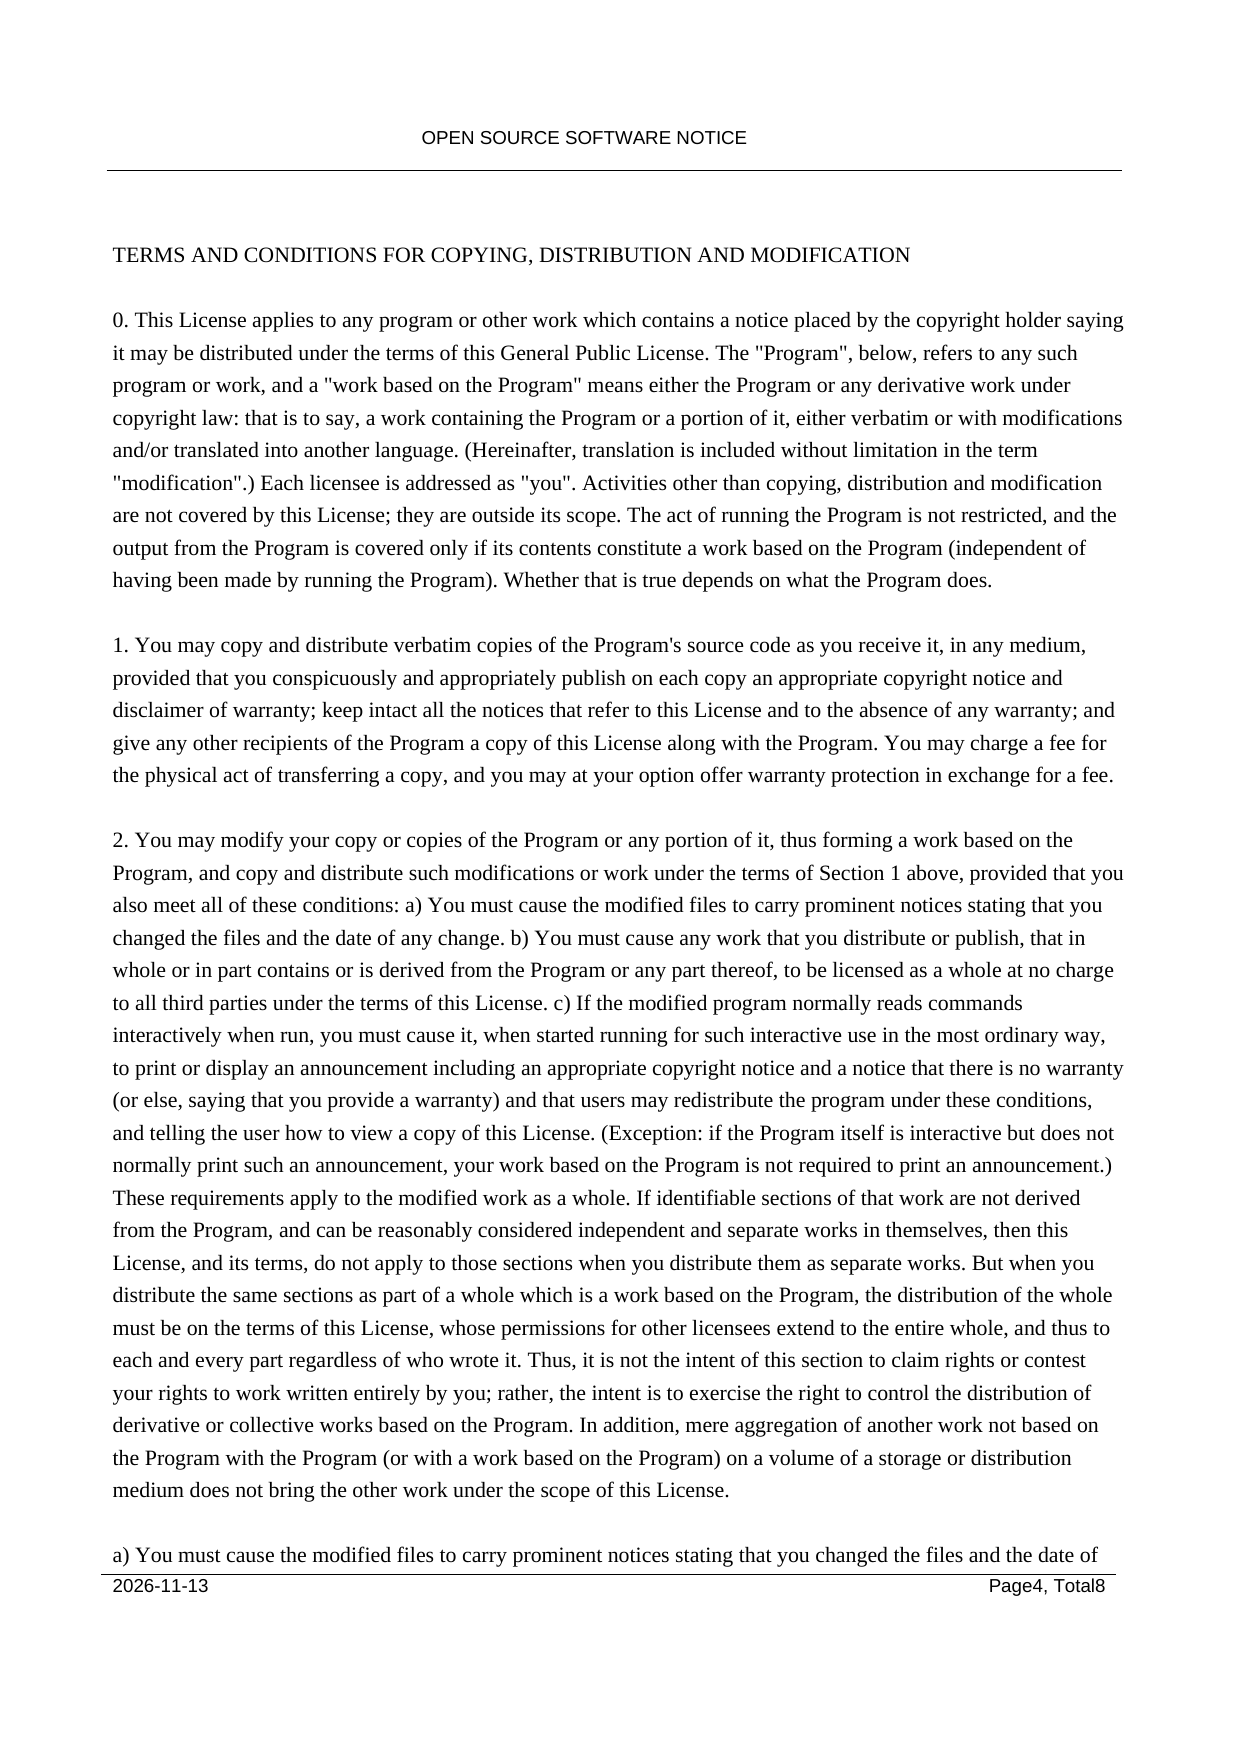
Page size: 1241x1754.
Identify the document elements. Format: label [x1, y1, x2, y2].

text [112, 206, 1128, 1571]
